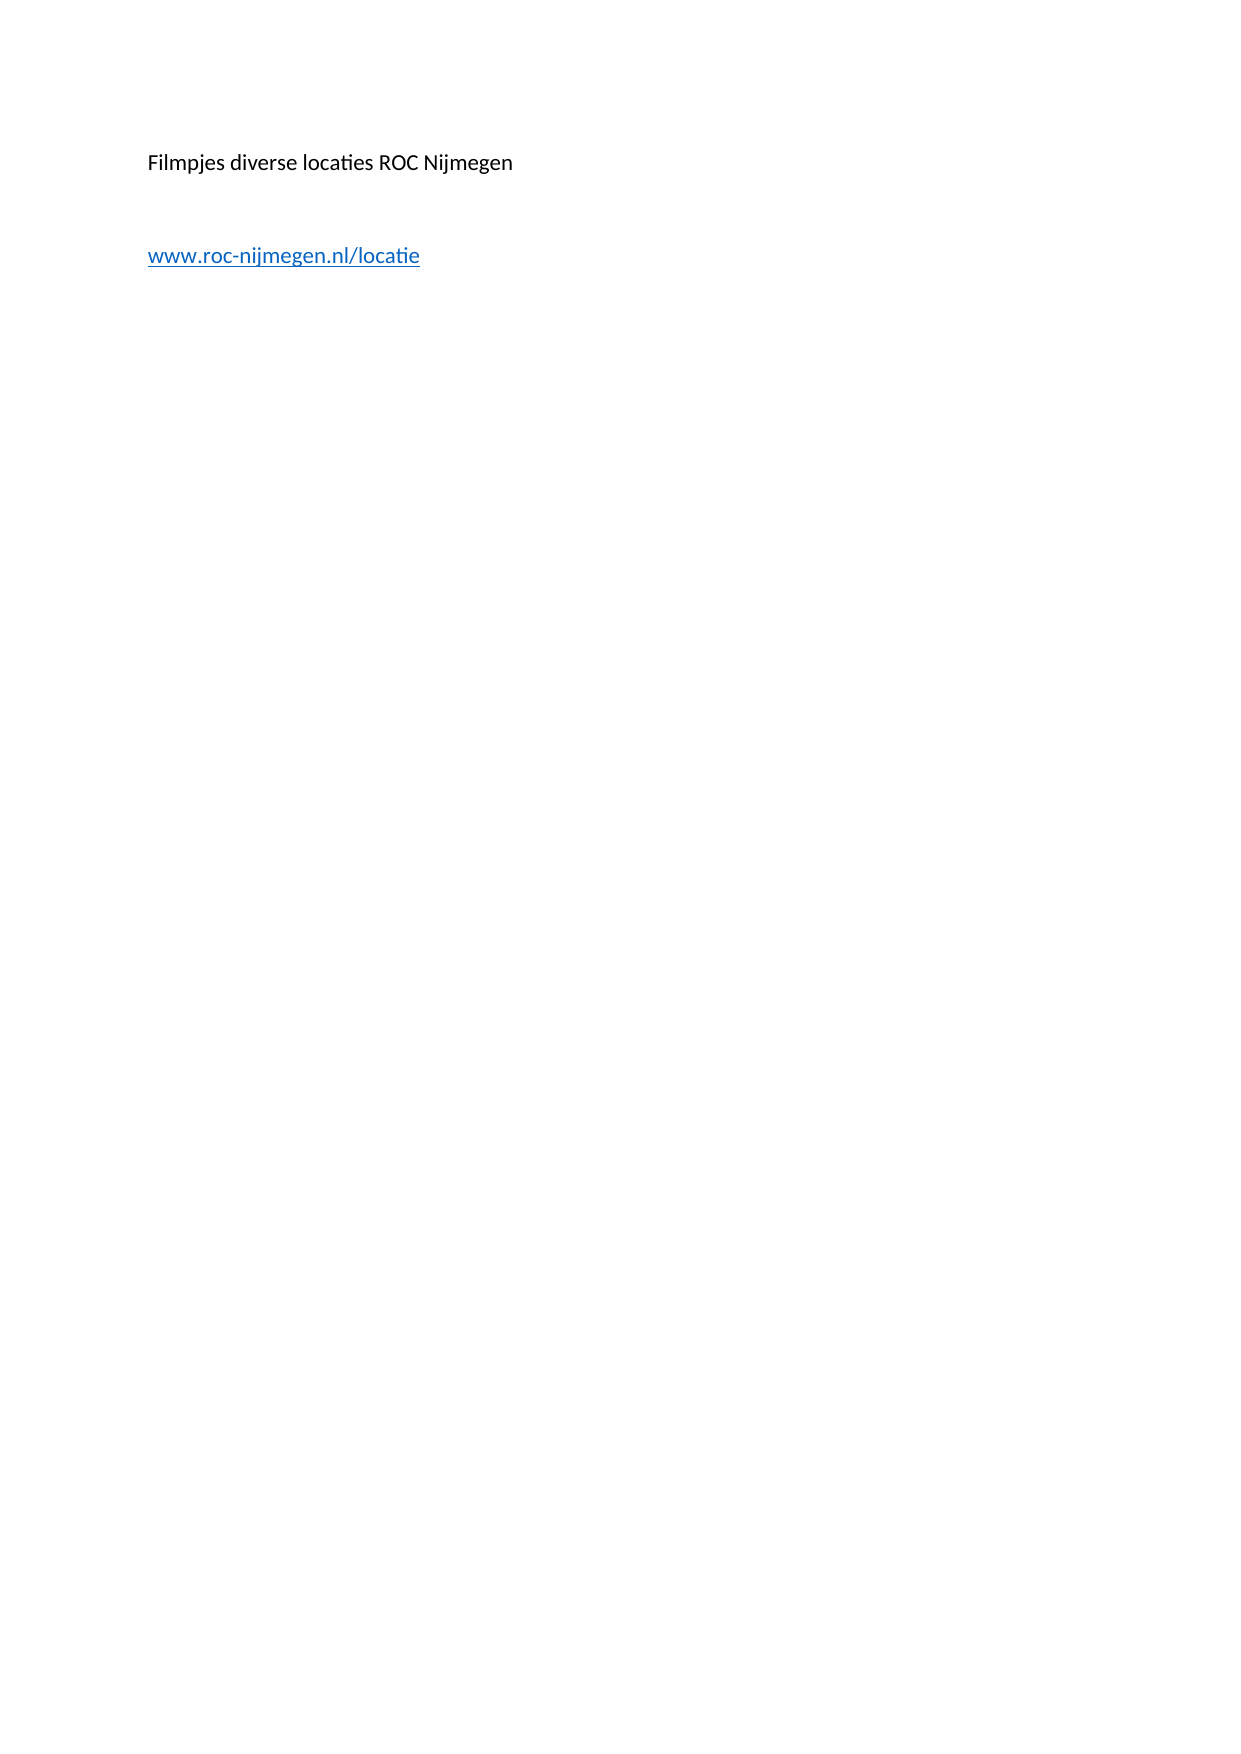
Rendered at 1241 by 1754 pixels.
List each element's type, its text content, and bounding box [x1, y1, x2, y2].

text www.roc-nijmegen.nl/locatie [148, 241, 1093, 269]
text Filmpjes diverse locaties ROC Nijmegen [148, 148, 1093, 176]
